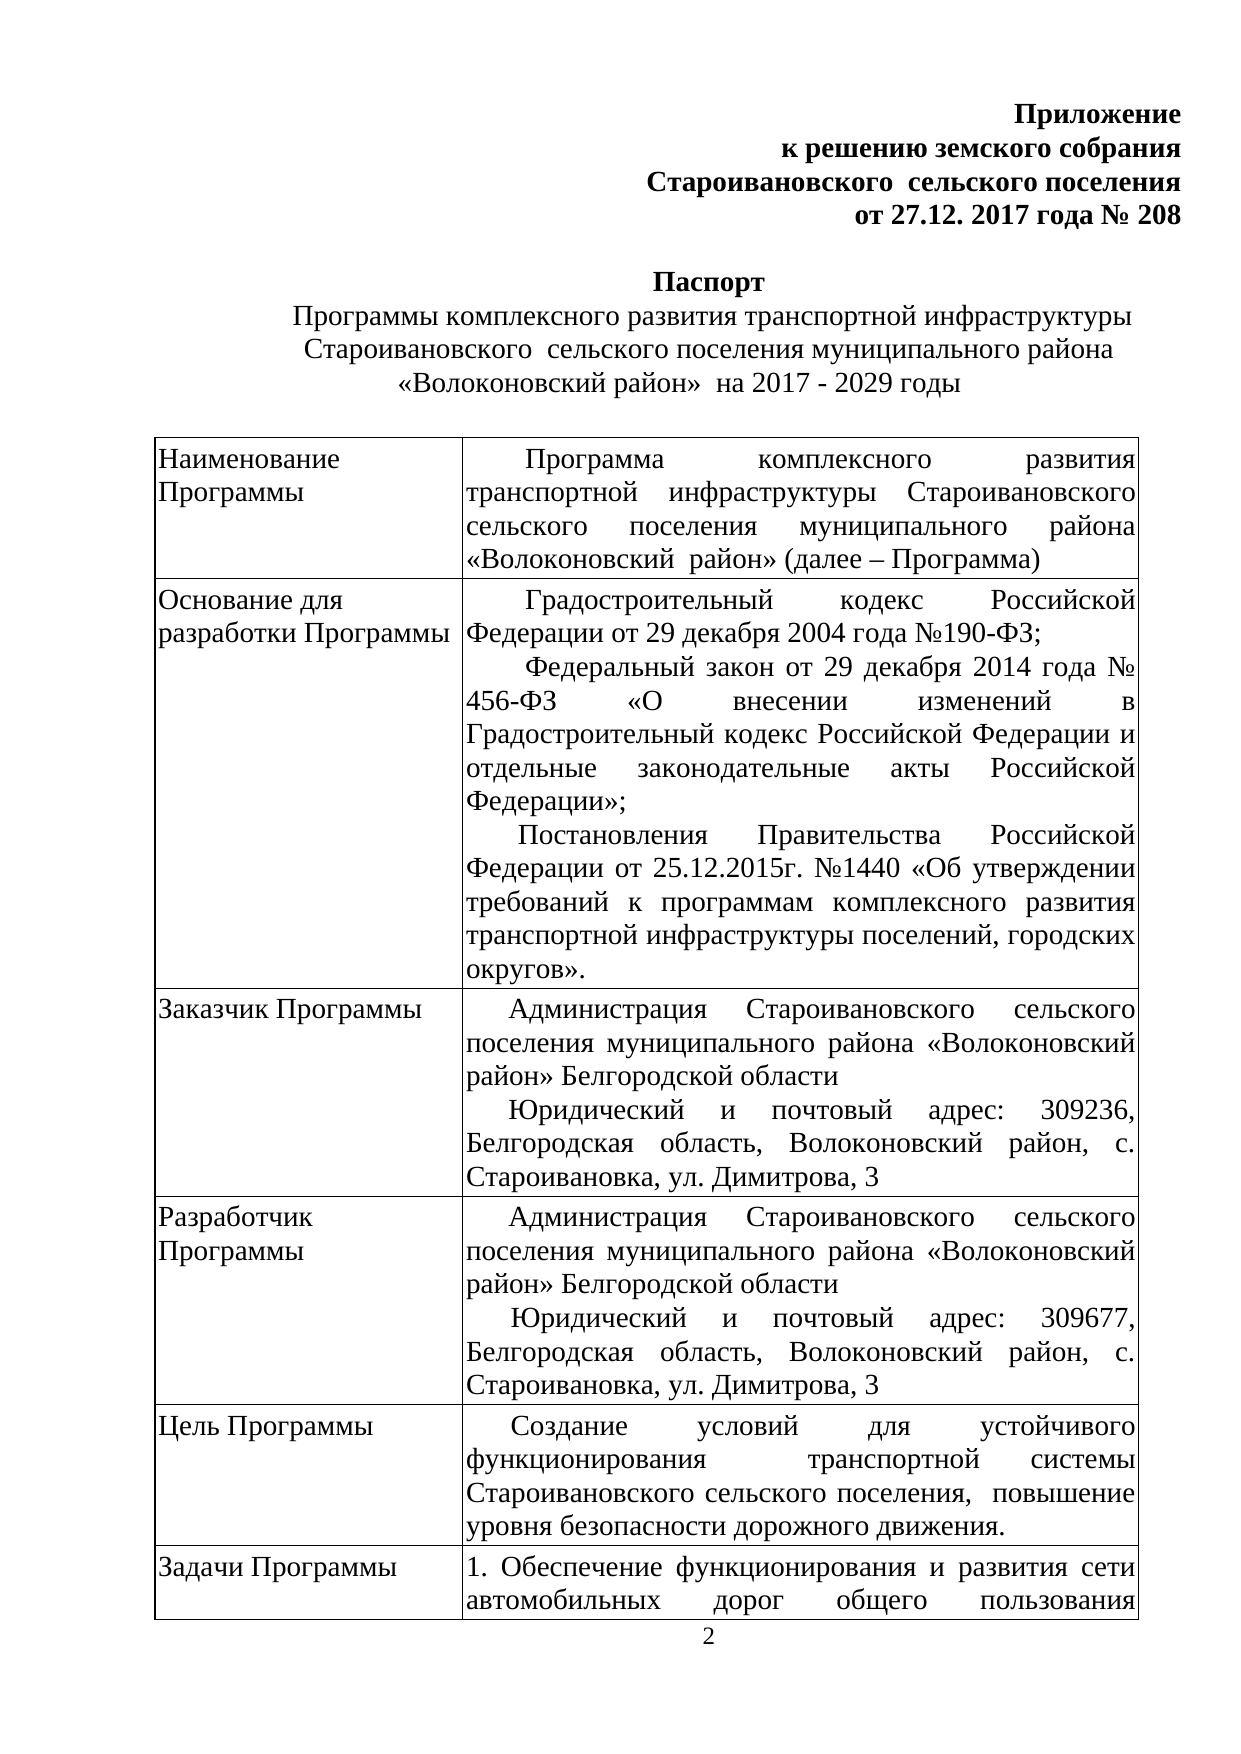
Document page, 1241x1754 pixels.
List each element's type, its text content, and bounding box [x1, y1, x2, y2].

table_cell Основание для разработки Программы [156, 579, 462, 987]
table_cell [463, 1546, 1138, 1619]
table_cell Градостроительный кодекс Российской Федерации от 29 декабря 2004 года №190-ФЗ; Федеральный закон от 29 декабря 2014 года № 456-ФЗ «О внесении изменений в Градостроительный кодекс Российской Федерации и отдельные законодательные акты Российской Федерации»; Постановления Правительства Российской Федерации от 25.12.2015г. №1440 «Об утверждении требований к программам комплексного развития транспортной инфраструктуры поселений, городских округов». [463, 579, 1138, 987]
text Староивановского сельского поселения [177, 164, 1181, 197]
table_cell Заказчик Программы [156, 989, 462, 1196]
table_cell Разработчик Программы [156, 1197, 462, 1404]
table_cell Администрация Староивановского сельского поселения муниципального района «Волоконовский район» Белгородской области Юридический и почтовый адрес: 309677, Белгородская область, Волоконовский район, с. Староивановка, ул. Димитрова, 3 [463, 1197, 1138, 1404]
table_header Программа комплексного развития транспортной инфраструктуры Староивановского сельского поселения муниципального района «Волоконовский район» (далее – Программа) [463, 438, 1138, 578]
text Староивановского сельского поселения муниципального района «Волоконовский район» на 2017 - 2029 годы [177, 331, 1181, 398]
text к решению земского собрания [177, 130, 1181, 164]
text Приложение [177, 97, 1181, 130]
table_cell Создание условий для устойчивого функционирования транспортной системы Староивановского сельского поселения, повышение уровня безопасности дорожного движения. [463, 1405, 1138, 1545]
table_header Наименование Программы [156, 438, 462, 578]
table_cell Администрация Староивановского сельского поселения муниципального района «Волоконовский район» Белгородской области Юридический и почтовый адрес: 309236, Белгородская область, Волоконовский район, с. Староивановка, ул. Димитрова, 3 [463, 989, 1138, 1196]
table_cell Задачи Программы [156, 1546, 462, 1619]
text Паспорт [177, 264, 1181, 298]
text от 27.12. 2017 года № 208 [177, 197, 1181, 231]
table_cell Цель Программы [156, 1405, 462, 1545]
text Программы комплексного развития транспортной инфраструктуры [177, 298, 1181, 331]
